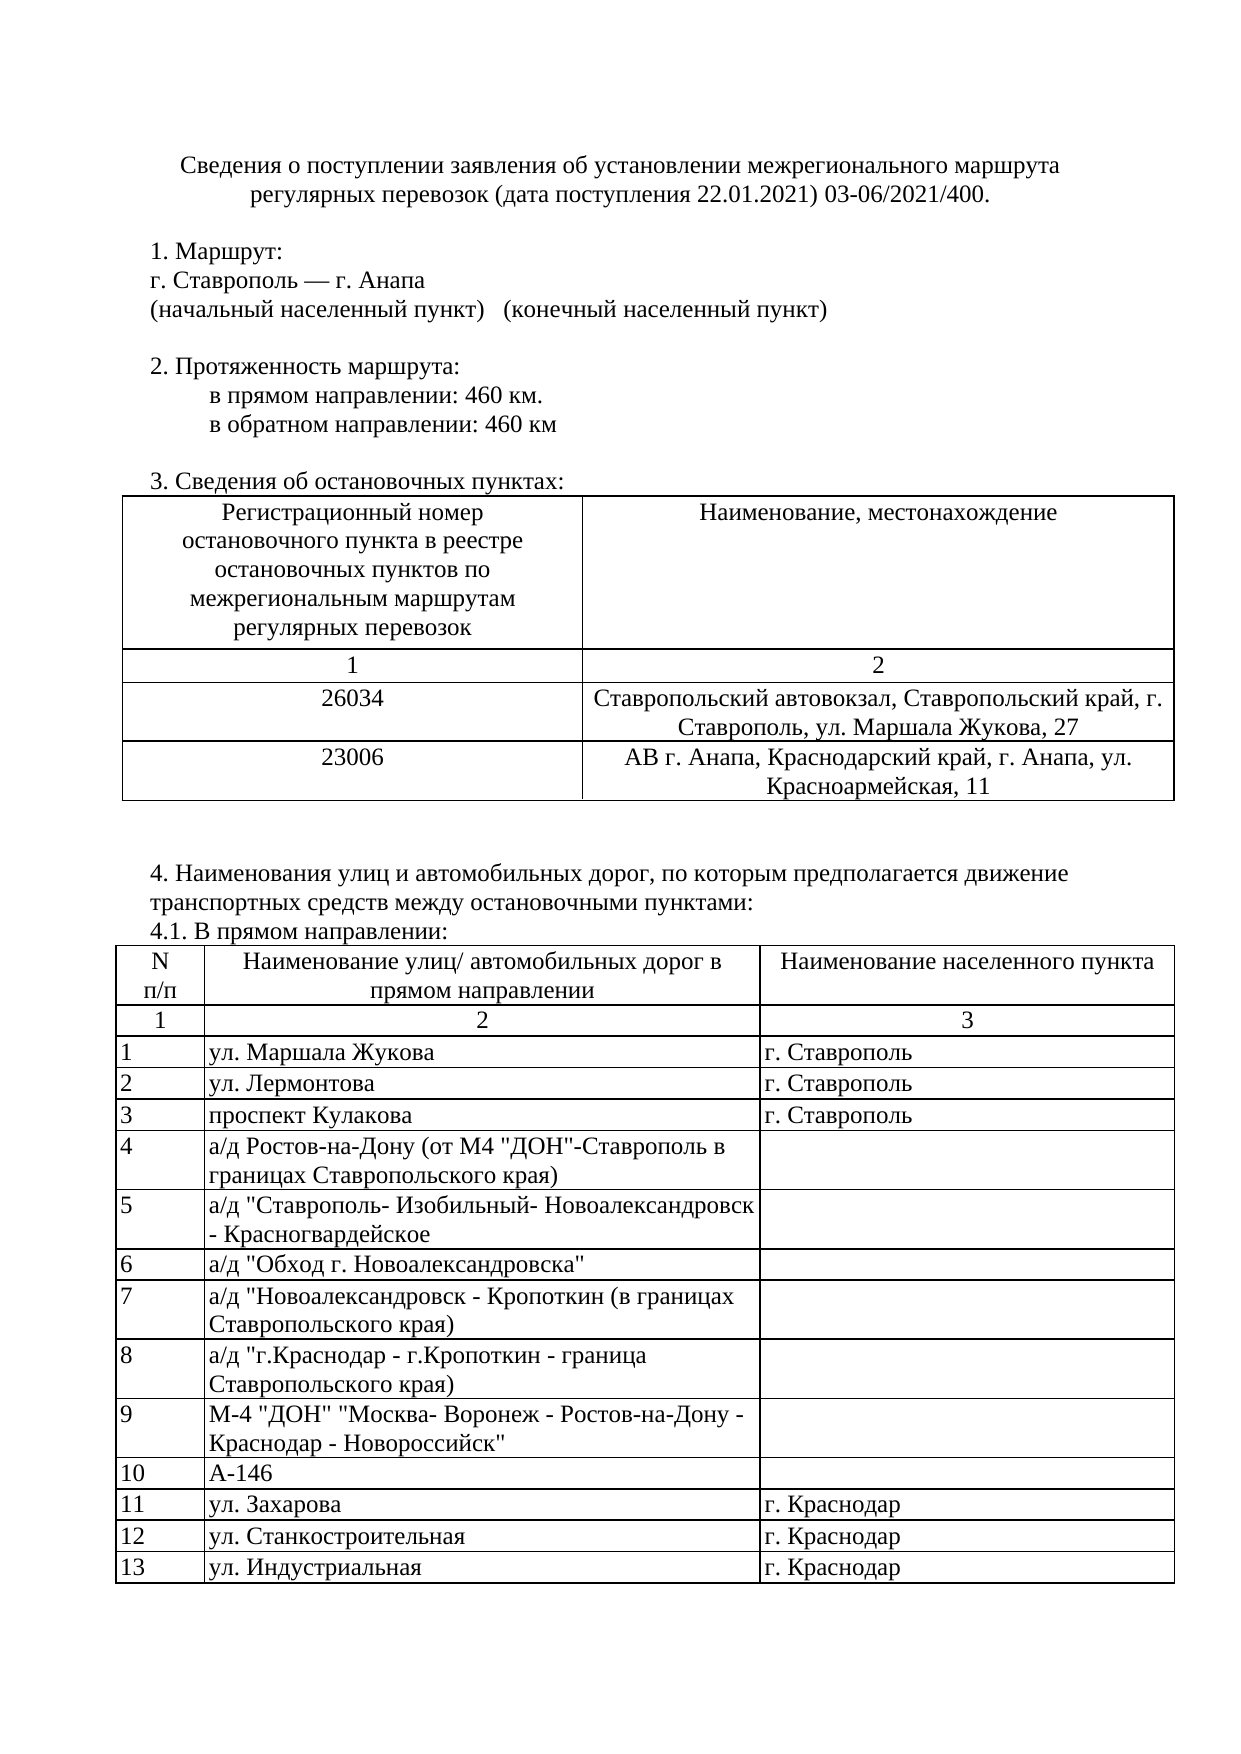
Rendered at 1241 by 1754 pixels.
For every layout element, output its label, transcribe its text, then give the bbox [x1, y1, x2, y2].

table_cell ул. Станкостроительная [205, 1521, 759, 1551]
text 4.1. В прямом направлении: [150, 916, 1090, 945]
table_cell АВ г. Анапа, Краснодарский край, г. Анапа, ул. Красноармейская, 11 [583, 742, 1173, 799]
table_cell а/д Ростов-на-Дону (от М4 "ДОН"-Ставрополь в границах Ставропольского края) [205, 1131, 759, 1189]
table_cell 5 [117, 1190, 204, 1248]
table_cell ул. Индустриальная [205, 1552, 759, 1582]
text 4. Наименования улиц и автомобильных дорог, по которым предполагается движение транспортных средств между остановочными пунктами: [150, 858, 1090, 916]
table_cell проспект Кулакова [205, 1100, 759, 1130]
table_cell 2 [583, 650, 1173, 681]
table_cell ул. Захарова [205, 1490, 759, 1519]
table_header N п/п [117, 946, 204, 1004]
table_header Регистрационный номер остановочного пункта в реестре остановочных пунктов по межрегиональным маршрутам регулярных перевозок [123, 497, 582, 648]
text в обратном направлении: 460 км [150, 409, 1090, 437]
table_cell Ставропольский автовокзал, Ставропольский край, г. Ставрополь, ул. Маршала Жукова, 27 [583, 683, 1173, 740]
table_cell [761, 1131, 1174, 1189]
table_cell г. Ставрополь [761, 1037, 1174, 1067]
table_cell 8 [117, 1340, 204, 1397]
table_cell 1 [117, 1006, 204, 1035]
table_cell [761, 1250, 1174, 1279]
text (начальный населенный пункт) (конечный населенный пункт) [150, 294, 1090, 322]
table_cell г. Краснодар [761, 1521, 1174, 1551]
text 2. Протяженность маршрута: [150, 351, 1090, 380]
table_cell 1 [117, 1037, 204, 1067]
table_cell 7 [117, 1281, 204, 1338]
table_header Наименование улиц/ автомобильных дорог в прямом направлении [205, 946, 759, 1004]
table_cell [761, 1281, 1174, 1338]
table_cell 9 [117, 1399, 204, 1456]
table_cell [761, 1399, 1174, 1456]
table_header Наименование населенного пункта [761, 946, 1174, 1004]
text 3. Сведения об остановочных пунктах: [150, 466, 1090, 495]
table_cell 1 [123, 650, 582, 681]
table_cell а/д "Ставрополь- Изобильный- Новоалександровск - Красногвардейское [205, 1190, 759, 1248]
table_cell а/д "Новоалександровск - Кропоткин (в границах Ставропольского края) [205, 1281, 759, 1338]
table_cell а/д "г.Краснодар - г.Кропоткин - граница Ставропольского края) [205, 1340, 759, 1397]
table_cell ул. Лермонтова [205, 1068, 759, 1098]
table_cell 10 [117, 1458, 204, 1488]
table_cell 12 [117, 1521, 204, 1551]
table_cell 2 [205, 1006, 759, 1035]
text Сведения о поступлении заявления об установлении межрегионального маршрута регулярных перевозок (дата поступления 22.01.2021) 03-06/2021/400. [150, 150, 1090, 207]
table_cell 11 [117, 1490, 204, 1519]
table_cell г. Краснодар [761, 1552, 1174, 1582]
table_cell А-146 [205, 1458, 759, 1488]
table_cell 4 [117, 1131, 204, 1189]
table_header Наименование, местонахождение [583, 497, 1173, 648]
table_cell г. Краснодар [761, 1490, 1174, 1519]
table_cell 2 [117, 1068, 204, 1098]
table_cell [761, 1190, 1174, 1248]
table_cell 13 [117, 1552, 204, 1582]
table_cell а/д "Обход г. Новоалександровска" [205, 1250, 759, 1279]
table_cell М-4 "ДОН" "Москва- Воронеж - Ростов-на-Дону - Краснодар - Новороссийск" [205, 1399, 759, 1456]
table_cell 23006 [123, 742, 582, 799]
table_cell [761, 1458, 1174, 1488]
table_cell [761, 1340, 1174, 1397]
text 1. Маршрут: [150, 236, 1090, 265]
table_cell г. Ставрополь [761, 1100, 1174, 1130]
text в прямом направлении: 460 км. [150, 380, 1090, 409]
table_cell 3 [761, 1006, 1174, 1035]
table_cell 3 [117, 1100, 204, 1130]
table_cell г. Ставрополь [761, 1068, 1174, 1098]
table_cell ул. Маршала Жукова [205, 1037, 759, 1067]
table_cell 26034 [123, 683, 582, 740]
text г. Ставрополь — г. Анапа [150, 265, 1090, 294]
table_cell 6 [117, 1250, 204, 1279]
